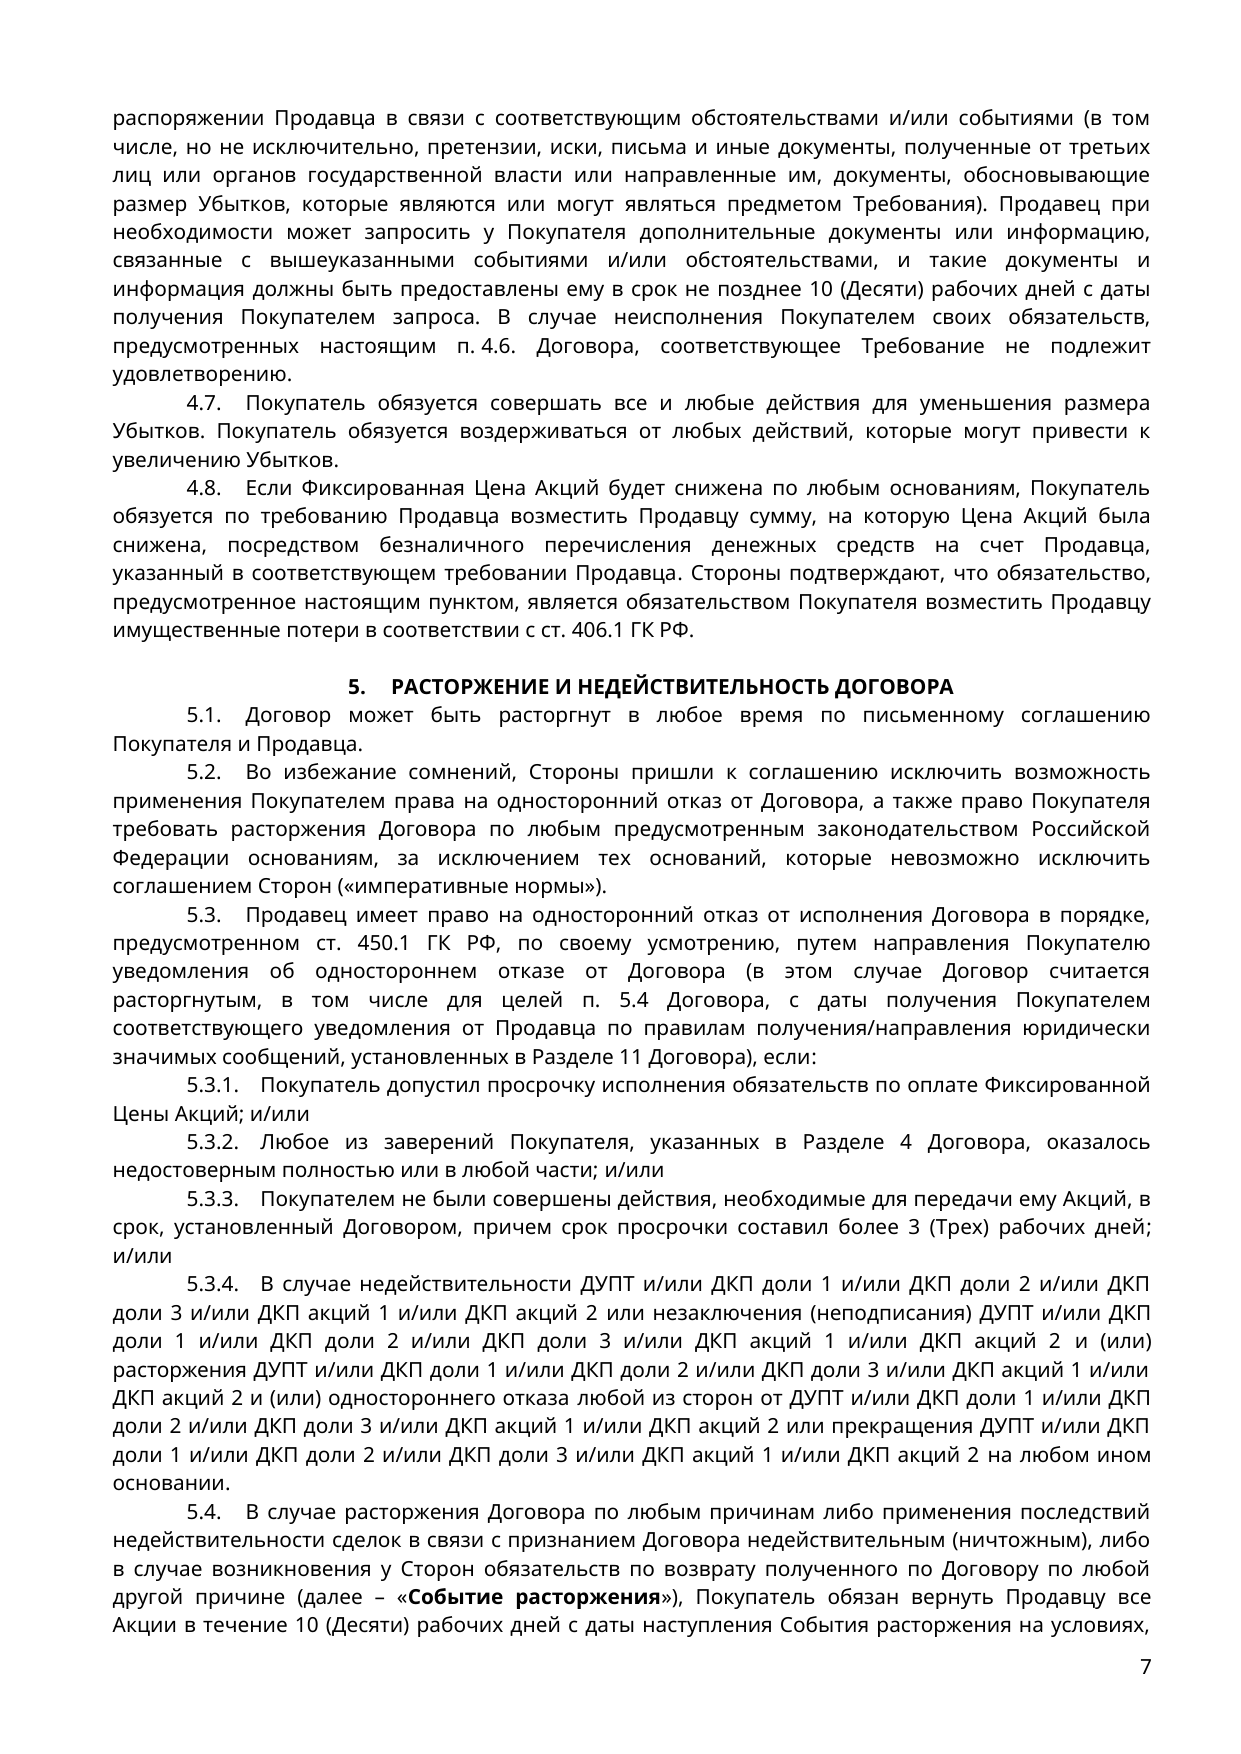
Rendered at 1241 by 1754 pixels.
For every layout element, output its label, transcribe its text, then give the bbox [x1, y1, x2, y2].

list Покупателем не были совершены действия, необходимые для передачи ему Акций, в срок, установленный Договором, причем срок просрочки составил более 3 (Трех) рабочих дней; и/или [112, 1184, 1152, 1269]
list В случае недействительности ДУПТ и/или ДКП доли 1 и/или ДКП доли 2 и/или ДКП доли 3 и/или ДКП акций 1 и/или ДКП акций 2 или незаключения (неподписания) ДУПТ и/или ДКП доли 1 и/или ДКП доли 2 и/или ДКП доли 3 и/или ДКП акций 1 и/или ДКП акций 2 и (или) расторжения ДУПТ и/или ДКП доли 1 и/или ДКП доли 2 и/или ДКП доли 3 и/или ДКП акций 1 и/или ДКП акций 2 и (или) одностороннего отказа любой из сторон от ДУПТ и/или ДКП доли 1 и/или ДКП доли 2 и/или ДКП доли 3 и/или ДКП акций 1 и/или ДКП акций 2 или прекращения ДУПТ и/или ДКП доли 1 и/или ДКП доли 2 и/или ДКП доли 3 и/или ДКП акций 1 и/или ДКП акций 2 на любом ином основании. [112, 1269, 1152, 1497]
list Покупатель допустил просрочку исполнения обязательств по оплате Фиксированной Цены Акций; и/или [112, 1070, 1152, 1127]
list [112, 103, 1152, 388]
list Во избежание сомнений, Стороны пришли к соглашению исключить возможность применения Покупателем права на односторонний отказ от Договора, а также право Покупателя требовать расторжения Договора по любым предусмотренным законодательством Российской Федерации основаниям, за исключением тех оснований, которые невозможно исключить соглашением Сторон («императивные нормы»). [112, 757, 1152, 900]
list Продавец имеет право на односторонний отказ от исполнения Договора в порядке, предусмотренном ст. 450.1 ГК РФ, по своему усмотрению, путем направления Покупателю уведомления об одностороннем отказе от Договора (в этом случае Договор считается расторгнутым, в том числе для целей п. 5.4 Договора, с даты получения Покупателем соответствующего уведомления от Продавца по правилам получения/направления юридически значимых сообщений, установленных в Разделе 11 Договора), если: [112, 900, 1152, 1070]
list Если Фиксированная Цена Акций будет снижена по любым основаниям, Покупатель обязуется по требованию Продавца возместить Продавцу сумму, на которую Цена Акций была снижена, посредством безналичного перечисления денежных средств на счет Продавца, указанный в соответствующем требовании Продавца. Стороны подтверждают, что обязательство, предусмотренное настоящим пунктом, является обязательством Покупателя возместить Продавцу имущественные потери в соответствии с ст. 406.1 ГК РФ. [112, 473, 1152, 644]
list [112, 1497, 1152, 1639]
list РАСТОРЖЕНИЕ И НЕДЕЙСТВИТЕЛЬНОСТЬ ДОГОВОРА [150, 672, 1152, 701]
list Покупатель обязуется совершать все и любые действия для уменьшения размера Убытков. Покупатель обязуется воздерживаться от любых действий, которые могут привести к увеличению Убытков. [112, 388, 1152, 473]
list Любое из заверений Покупателя, указанных в Разделе 4 Договора, оказалось недостоверным полностью или в любой части; и/или [112, 1127, 1152, 1184]
list Договор может быть расторгнут в любое время по письменному соглашению Покупателя и Продавца. [112, 701, 1152, 757]
